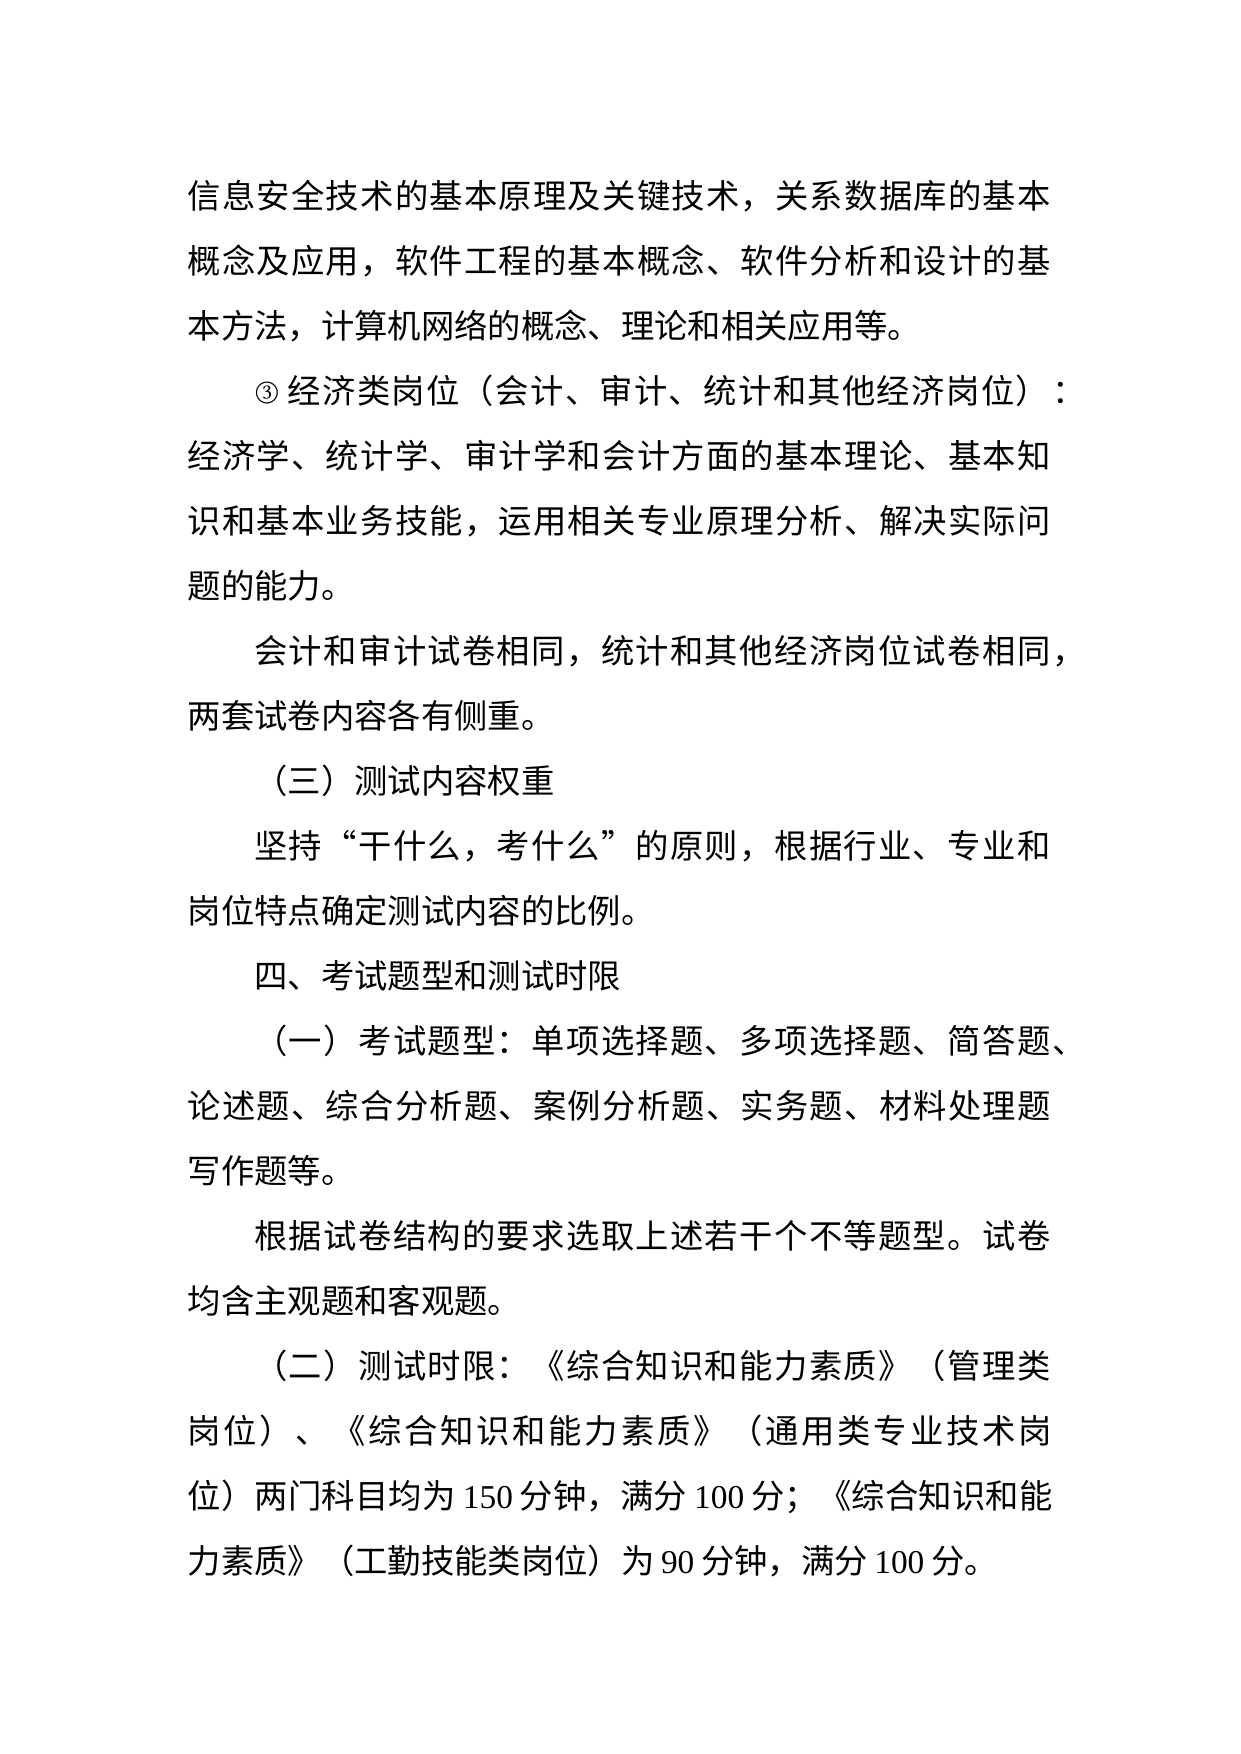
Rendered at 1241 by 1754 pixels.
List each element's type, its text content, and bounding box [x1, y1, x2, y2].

text ③经济类岗位（会计、审计、统计和其他经济岗位）：经济学、统计学、审计学和会计方面的基本理论、基本知识和基本业务技能，运用相关专业原理分析、解决实际问题的能力。 [187, 357, 1053, 617]
text 坚持“干什么，考什么”的原则，根据行业、专业和岗位特点确定测试内容的比例。 [187, 812, 1053, 942]
text 根据试卷结构的要求选取上述若干个不等题型。试卷均含主观题和客观题。 [187, 1202, 1053, 1332]
text （三）测试内容权重 [187, 747, 1053, 812]
text （二）测试时限：《综合知识和能力素质》（管理类岗位）、《综合知识和能力素质》（通用类专业技术岗位）两门科目均为150分钟，满分100分；《综合知识和能力素质》（工勤技能类岗位）为90分钟，满分100分。 [187, 1332, 1053, 1592]
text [187, 162, 1053, 357]
text 会计和审计试卷相同，统计和其他经济岗位试卷相同，两套试卷内容各有侧重。 [187, 617, 1053, 747]
text 四、考试题型和测试时限 [187, 942, 1053, 1007]
text （一）考试题型：单项选择题、多项选择题、简答题、论述题、综合分析题、案例分析题、实务题、材料处理题、写作题等。 [187, 1007, 1053, 1202]
